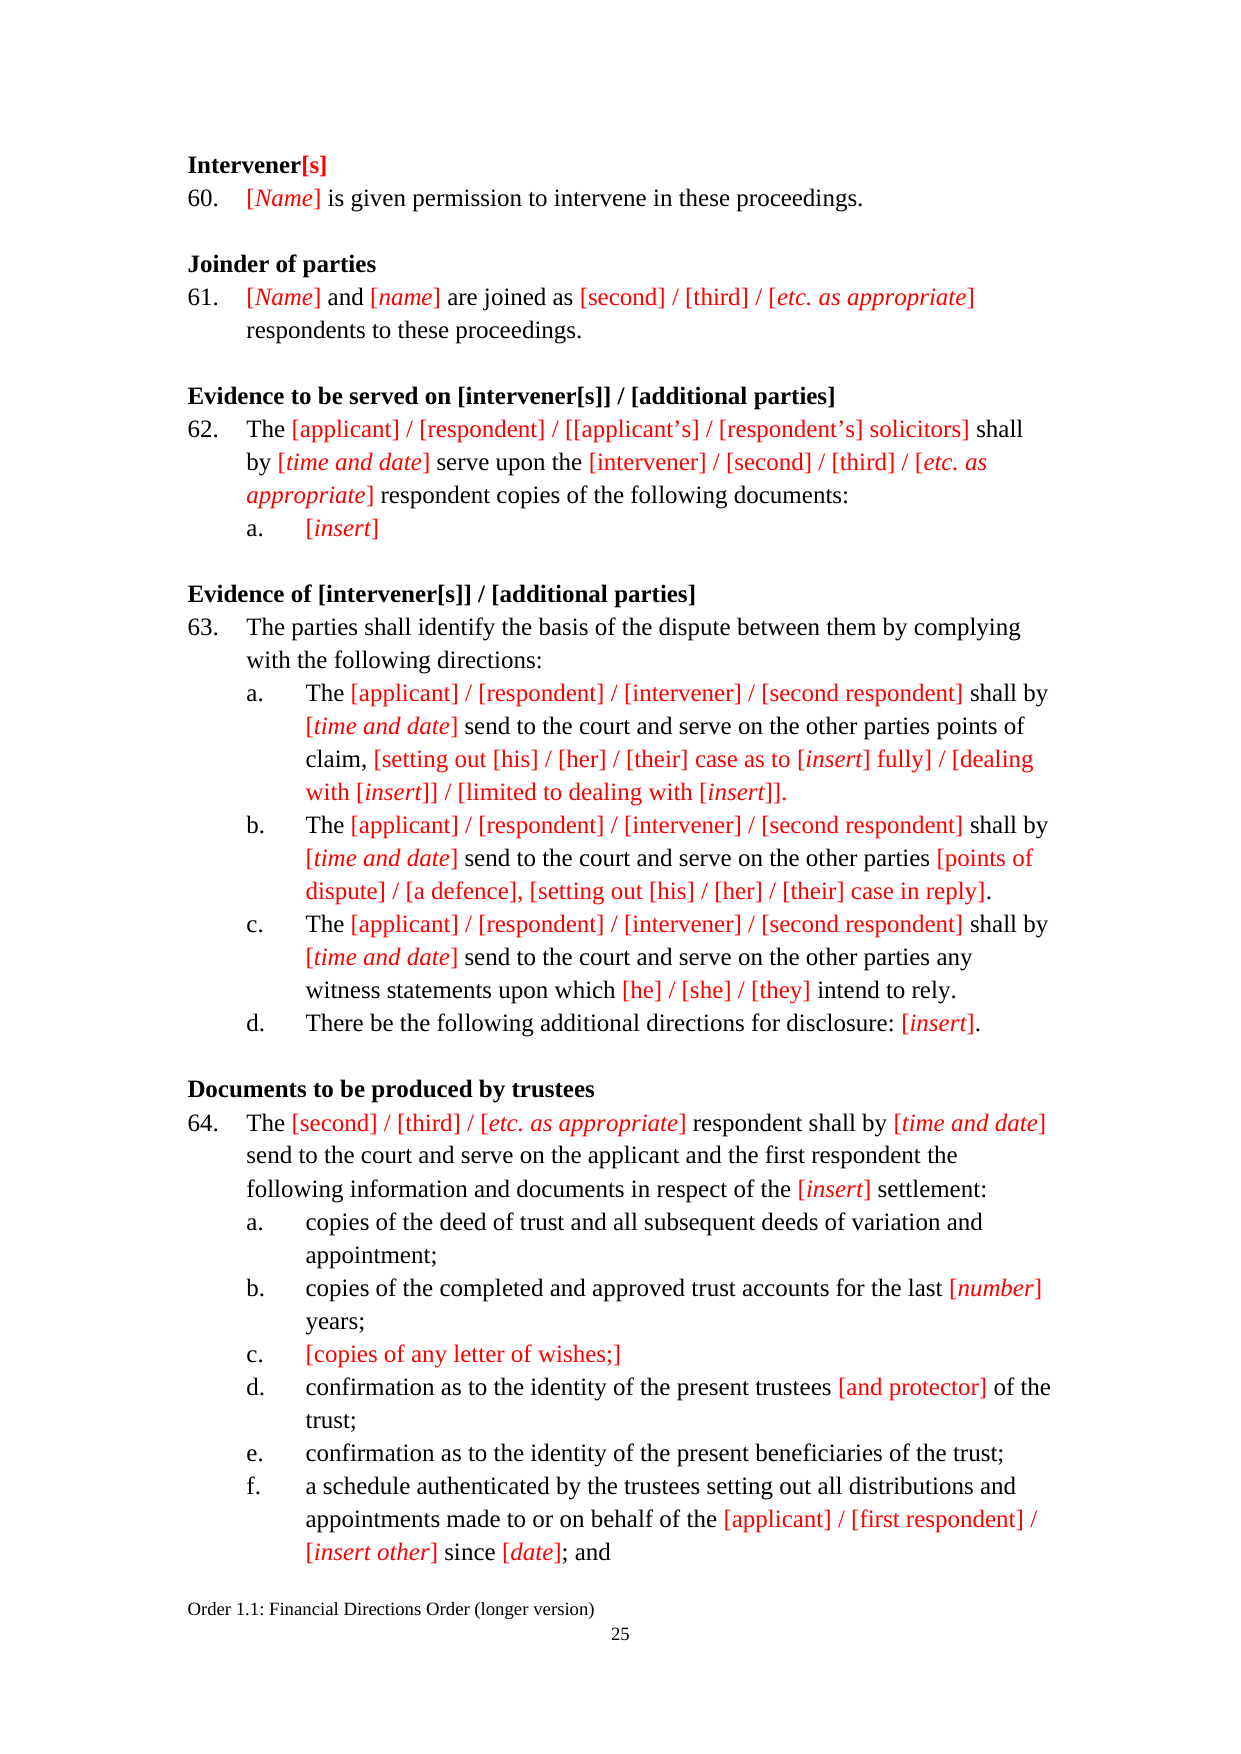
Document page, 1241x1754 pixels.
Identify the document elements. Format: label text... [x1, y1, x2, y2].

list copies of the completed and approved trust accounts for the last [number] years; [246, 1273, 1053, 1334]
list The parties shall identify the basis of the dispute between them by complying with the following directions: [187, 612, 1053, 674]
list [insert] [246, 513, 1053, 542]
subtitle Documents to be produced by trustees [187, 1074, 1053, 1103]
subtitle Evidence of [intervener[s]] / [additional parties] [187, 579, 1053, 608]
list The [applicant] / [respondent] / [intervener] / [second respondent] shall by [time and date] send to the court and serve on the other parties [points of dispute] / [a defence], [setting out [his] / [her] / [their] case in reply]. [246, 810, 1053, 905]
list confirmation as to the identity of the present beneficiaries of the trust; [246, 1438, 1053, 1467]
list [Name] and [name] are joined as [second] / [third] / [etc. as appropriate] respondents to these proceedings. [187, 282, 1053, 344]
list copies of the deed of trust and all subsequent deeds of variation and appointment; [246, 1207, 1053, 1268]
list a schedule authenticated by the trustees setting out all distributions and appointments made to or on behalf of the [applicant] / [first respondent] / [insert other] since [date]; and [246, 1471, 1053, 1566]
list The [second] / [third] / [etc. as appropriate] respondent shall by [time and date] send to the court and serve on the applicant and the first respondent the following information and documents in respect of the [insert] settlement: [187, 1108, 1053, 1202]
list The [applicant] / [respondent] / [intervener] / [second respondent] shall by [time and date] send to the court and serve on the other parties points of claim, [setting out [his] / [her] / [their] case as to [insert] fully] / [dealing with [insert]] / [limited to dealing with [insert]]. [246, 678, 1053, 806]
subtitle Intervener[s] [187, 150, 1053, 179]
list confirmation as to the identity of the present trustees [and protector] of the trust; [246, 1372, 1053, 1433]
list [Name] is given permission to intervene in these proceedings. [187, 183, 1053, 212]
subtitle Evidence to be served on [intervener[s]] / [additional parties] [187, 381, 1053, 410]
list There be the following additional directions for disclosure: [insert]. [246, 1008, 1053, 1037]
list The [applicant] / [respondent] / [intervener] / [second respondent] shall by [time and date] send to the court and serve on the other parties any witness statements upon which [he] / [she] / [they] intend to rely. [246, 909, 1053, 1004]
list The [applicant] / [respondent] / [[applicant’s] / [respondent’s] solicitors] shall by [time and date] serve upon the [intervener] / [second] / [third] / [etc. as appropriate] respondent copies of the following documents: [187, 414, 1053, 509]
subtitle Joinder of parties [187, 249, 1053, 278]
list [copies of any letter of wishes;] [246, 1339, 1053, 1367]
